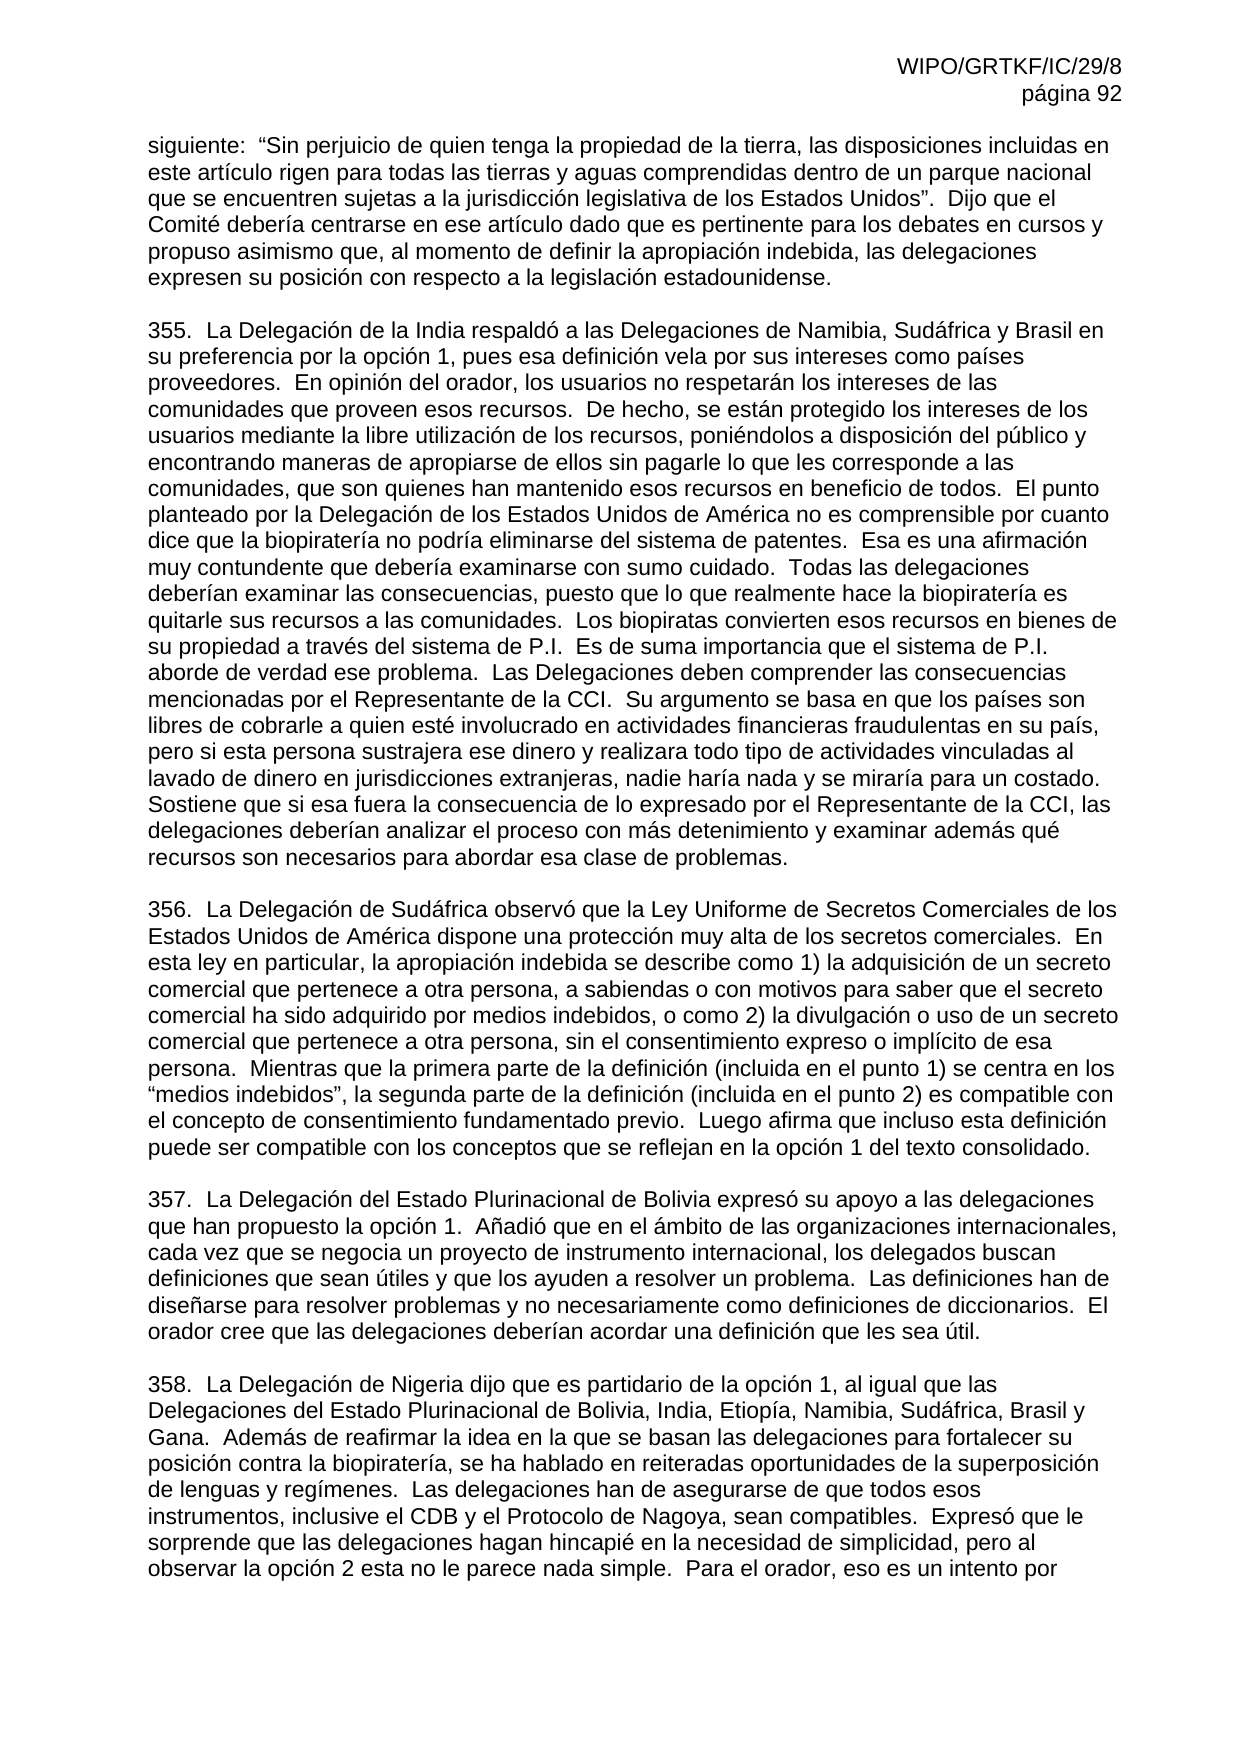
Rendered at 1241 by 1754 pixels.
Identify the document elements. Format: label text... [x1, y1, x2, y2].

list La Delegación de Sudáfrica observó que la Ley Uniforme de Secretos Comerciales de los Estados Unidos de América dispone una protección muy alta de los secretos comerciales. En esta ley en particular, la apropiación indebida se describe como 1) la adquisición de un secreto comercial que pertenece a otra persona, a sabiendas o con motivos para saber que el secreto comercial ha sido adquirido por medios indebidos, o como 2) la divulgación o uso de un secreto comercial que pertenece a otra persona, sin el consentimiento expreso o implícito de esa persona. Mientras que la primera parte de la definición (incluida en el punto 1) se centra en los “medios indebidos”, la segunda parte de la definición (incluida en el punto 2) es compatible con el concepto de consentimiento fundamentado previo. Luego afirma que incluso esta definición puede ser compatible con los conceptos que se reflejan en la opción 1 del texto consolidado. [148, 896, 1122, 1160]
list La Delegación de la India respaldó a las Delegaciones de Namibia, Sudáfrica y Brasil en su preferencia por la opción 1, pues esa definición vela por sus intereses como países proveedores. En opinión del orador, los usuarios no respetarán los intereses de las comunidades que proveen esos recursos. De hecho, se están protegido los intereses de los usuarios mediante la libre utilización de los recursos, poniéndolos a disposición del público y encontrando maneras de apropiarse de ellos sin pagarle lo que les corresponde a las comunidades, que son quienes han mantenido esos recursos en beneficio de todos. El punto planteado por la Delegación de los Estados Unidos de América no es comprensible por cuanto dice que la biopiratería no podría eliminarse del sistema de patentes. Esa es una afirmación muy contundente que debería examinarse con sumo cuidado. Todas las delegaciones deberían examinar las consecuencias, puesto que lo que realmente hace la biopiratería es quitarle sus recursos a las comunidades. Los biopiratas convierten esos recursos en bienes de su propiedad a través del sistema de P.I. Es de suma importancia que el sistema de P.I. aborde de verdad ese problema. Las Delegaciones deben comprender las consecuencias mencionadas por el Representante de la CCI. Su argumento se basa en que los países son libres de cobrarle a quien esté involucrado en actividades financieras fraudulentas en su país, pero si esta persona sustrajera ese dinero y realizara todo tipo de actividades vinculadas al lavado de dinero en jurisdicciones extranjeras, nadie haría nada y se miraría para un costado. Sostiene que si esa fuera la consecuencia de lo expresado por el Representante de la CCI, las delegaciones deberían analizar el proceso con más detenimiento y examinar además qué recursos son necesarios para abordar esa clase de problemas. [148, 317, 1122, 870]
list La Delegación del Estado Plurinacional de Bolivia expresó su apoyo a las delegaciones que han propuesto la opción 1. Añadió que en el ámbito de las organizaciones internacionales, cada vez que se negocia un proyecto de instrumento internacional, los delegados buscan definiciones que sean útiles y que los ayuden a resolver un problema. Las definiciones han de diseñarse para resolver problemas y no necesariamente como definiciones de diccionarios. El orador cree que las delegaciones deberían acordar una definición que les sea útil. [148, 1186, 1122, 1344]
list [148, 1371, 1122, 1582]
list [148, 132, 1122, 290]
